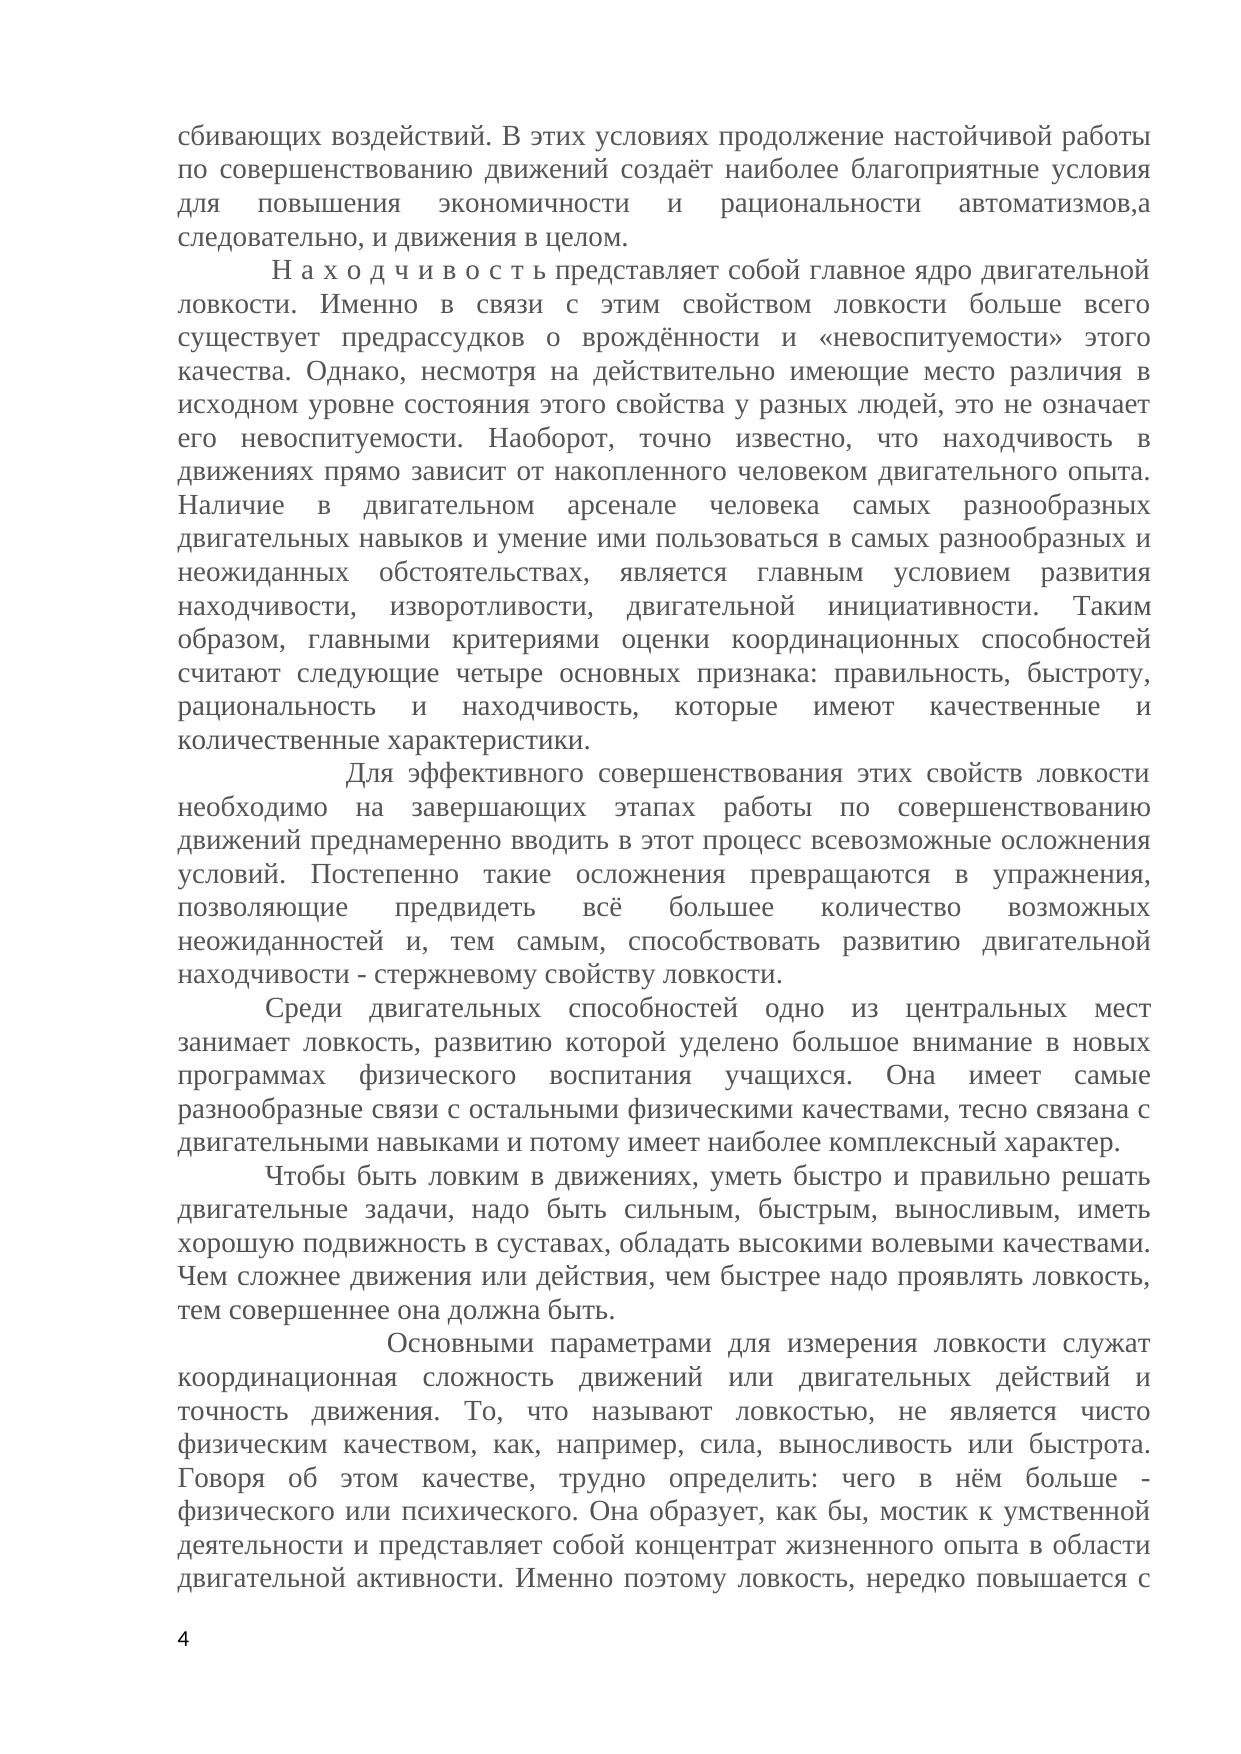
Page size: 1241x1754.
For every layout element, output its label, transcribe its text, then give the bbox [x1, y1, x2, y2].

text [177, 1326, 1152, 1594]
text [177, 118, 1152, 252]
text Среди двигательных способностей одно из центральных мест занимает ловкость, развитию которой уделено большое внимание в новых программах физического воспитания учащихся. Она имеет самые разнообразные связи с остальными физическими качествами, тесно связана с двигательными навыками и потому имеет наиболее комплексный характер. [177, 990, 1152, 1158]
text Для эффективного совершенствования этих свойств ловкости необходимо на завершающих этапах работы по совершенствованию движений преднамеренно вводить в этот процесс всевозможные осложнения условий. Постепенно такие осложнения превращаются в упражнения, позволяющие предвидеть всё большее количество возможных неожиданностей и, тем самым, способствовать развитию двигательной находчивости - стержневому свойству ловкости. [177, 755, 1152, 990]
text Н а х о д ч и в о с т ь представляет собой главное ядро двигательной ловкости. Именно в связи с этим свойством ловкости больше всего существует предрассудков о врождённости и «невоспитуемости» этого качества. Однако, несмотря на действительно имеющие место различия в исходном уровне состояния этого свойства у разных людей, это не означает его невоспитуемости. Наоборот, точно известно, что находчивость в движениях прямо зависит от накопленного человеком двигательного опыта. Наличие в двигательном арсенале человека самых разнообразных двигательных навыков и умение ими пользоваться в самых разнообразных и неожиданных обстоятельствах, является главным условием развития находчивости, изворотливости, двигательной инициативности. Таким образом, главными критериями оценки координационных способностей считают следующие четыре основных признака: правильность, быстроту, рациональность и находчивость, которые имеют качественные и количественные характеристики. [177, 252, 1152, 755]
text Чтобы быть ловким в движениях, уметь быстро и правильно решать двигательные задачи, надо быть сильным, быстрым, выносливым, иметь хорошую подвижность в суставах, обладать высокими волевыми качествами. Чем сложнее движения или действия, чем быстрее надо проявлять ловкость, тем совершеннее она должна быть. [177, 1158, 1152, 1326]
